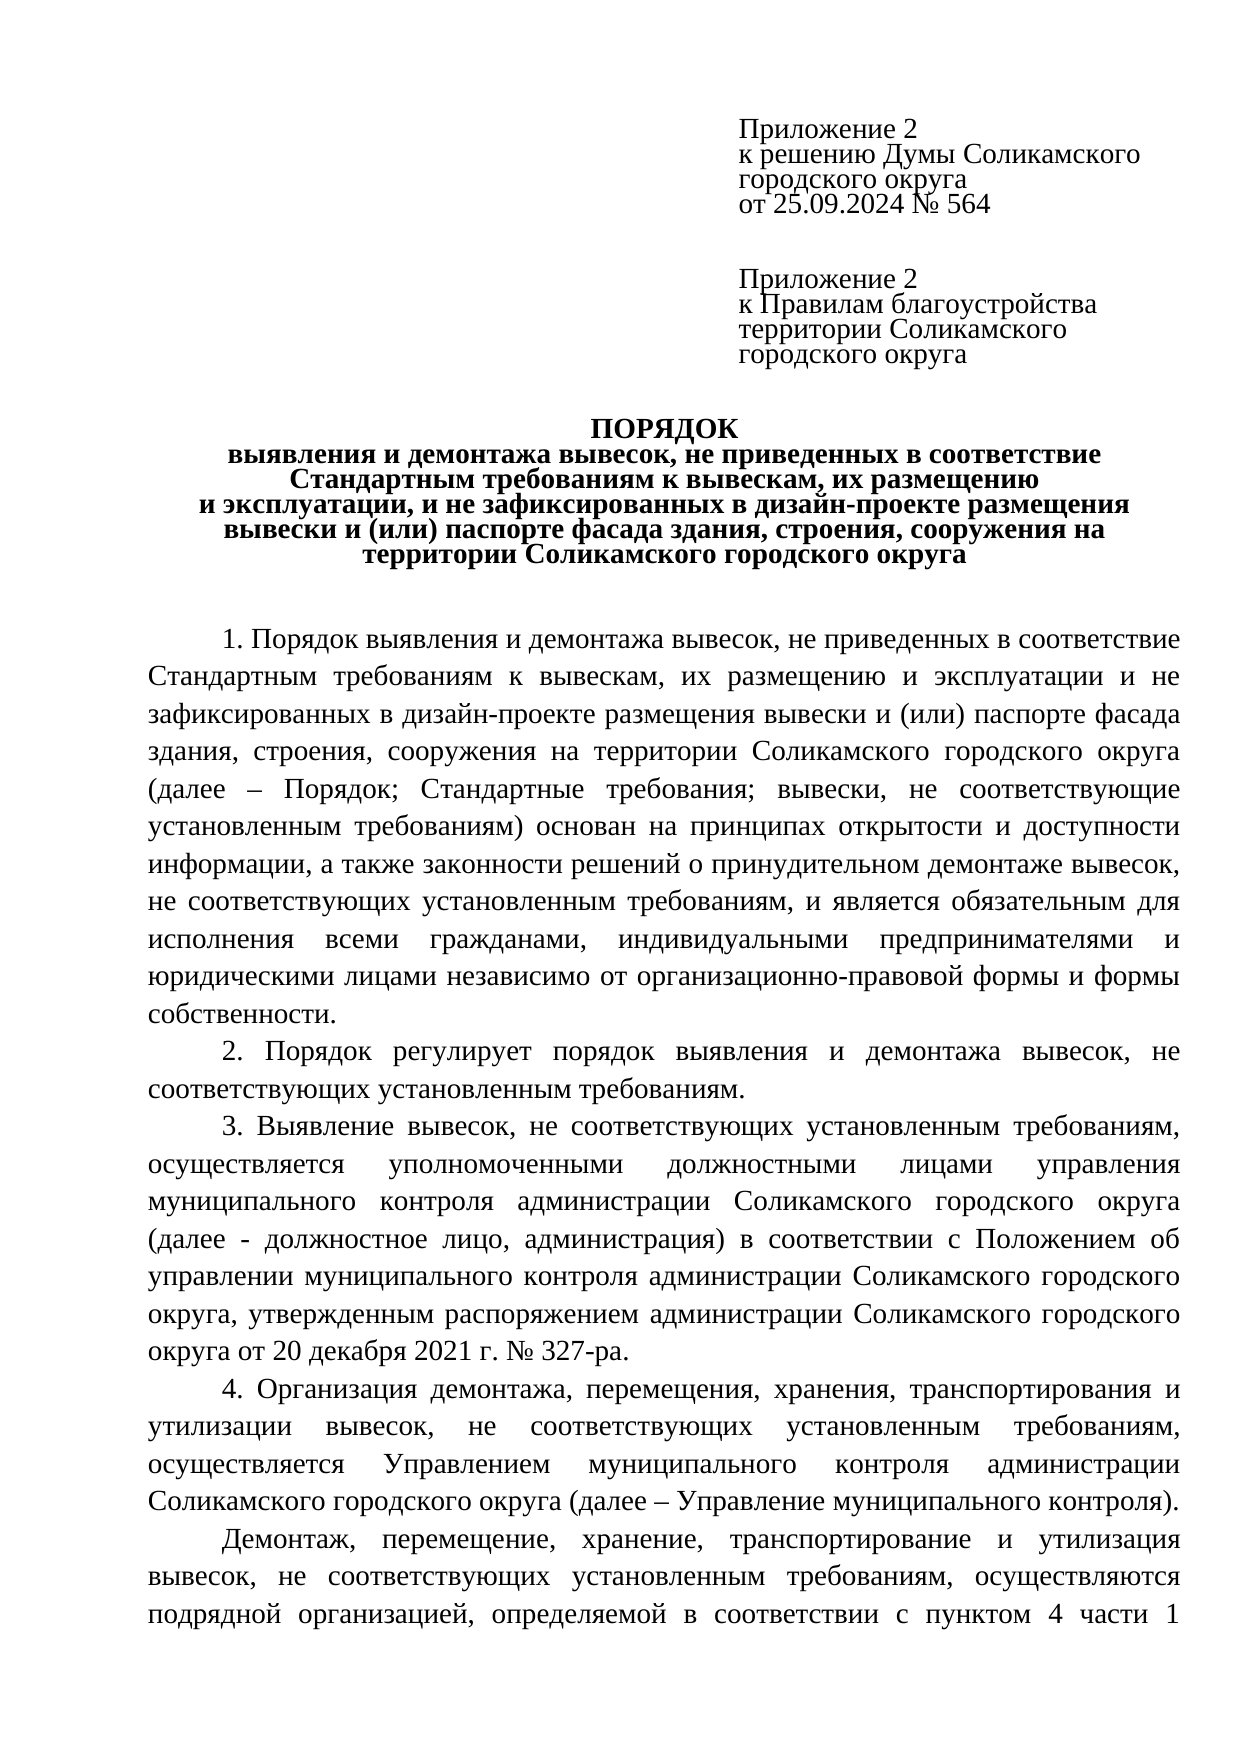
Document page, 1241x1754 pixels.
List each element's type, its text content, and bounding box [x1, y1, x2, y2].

text к Правилам благоустройства территории Соликамского городского округа [738, 293, 1181, 368]
text и эксплуатации, и не зафиксированных в дизайн-проекте размещения вывески и (или) паспорте фасада здания, строения, сооружения на территории Соликамского городского округа [148, 493, 1181, 568]
text 2. Порядок регулирует порядок выявления и демонтажа вывесок, не соответствующих установленным требованиям. [148, 1031, 1181, 1106]
text к решению Думы Соликамского городского округа [738, 143, 1181, 193]
text Стандартным требованиям к вывескам, их размещению [148, 468, 1181, 493]
text 3. Выявление вывесок, не соответствующих установленным требованиям, осуществляется уполномоченными должностными лицами управления муниципального контроля администрации Соликамского городского округа (далее - должностное лицо, администрация) в соответствии с Положением об управлении муниципального контроля администрации Соликамского городского округа, утвержденным распоряжением администрации Соликамского городского округа от 20 декабря 2021 г. № 327-ра. [148, 1106, 1181, 1368]
text Приложение 2 [738, 268, 1181, 293]
text от 25.09.2024 № 564 [738, 193, 1181, 218]
text Приложение 2 [738, 118, 1181, 143]
text выявления и демонтажа вывесок, не приведенных в соответствие [148, 443, 1181, 468]
text 1. Порядок выявления и демонтажа вывесок, не приведенных в соответствие Стандартным требованиям к вывескам, их размещению и эксплуатации и не зафиксированных в дизайн-проекте размещения вывески и (или) паспорте фасада здания, строения, сооружения на территории Соликамского городского округа (далее – Порядок; Стандартные требования; вывески, не соответствующие установленным требованиям) основан на принципах открытости и доступности информации, а также законности решений о принудительном демонтаже вывесок, не соответствующих установленным требованиям, и является обязательным для исполнения всеми гражданами, индивидуальными предпринимателями и юридическими лицами независимо от организационно-правовой формы и формы собственности. [148, 618, 1181, 1031]
text ПОРЯДОК [148, 418, 1181, 443]
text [148, 1518, 1181, 1631]
text 4. Организация демонтажа, перемещения, хранения, транспортирования и утилизации вывесок, не соответствующих установленным требованиям, осуществляется Управлением муниципального контроля администрации Соликамского городского округа (далее – Управление муниципального контроля). [148, 1368, 1181, 1518]
